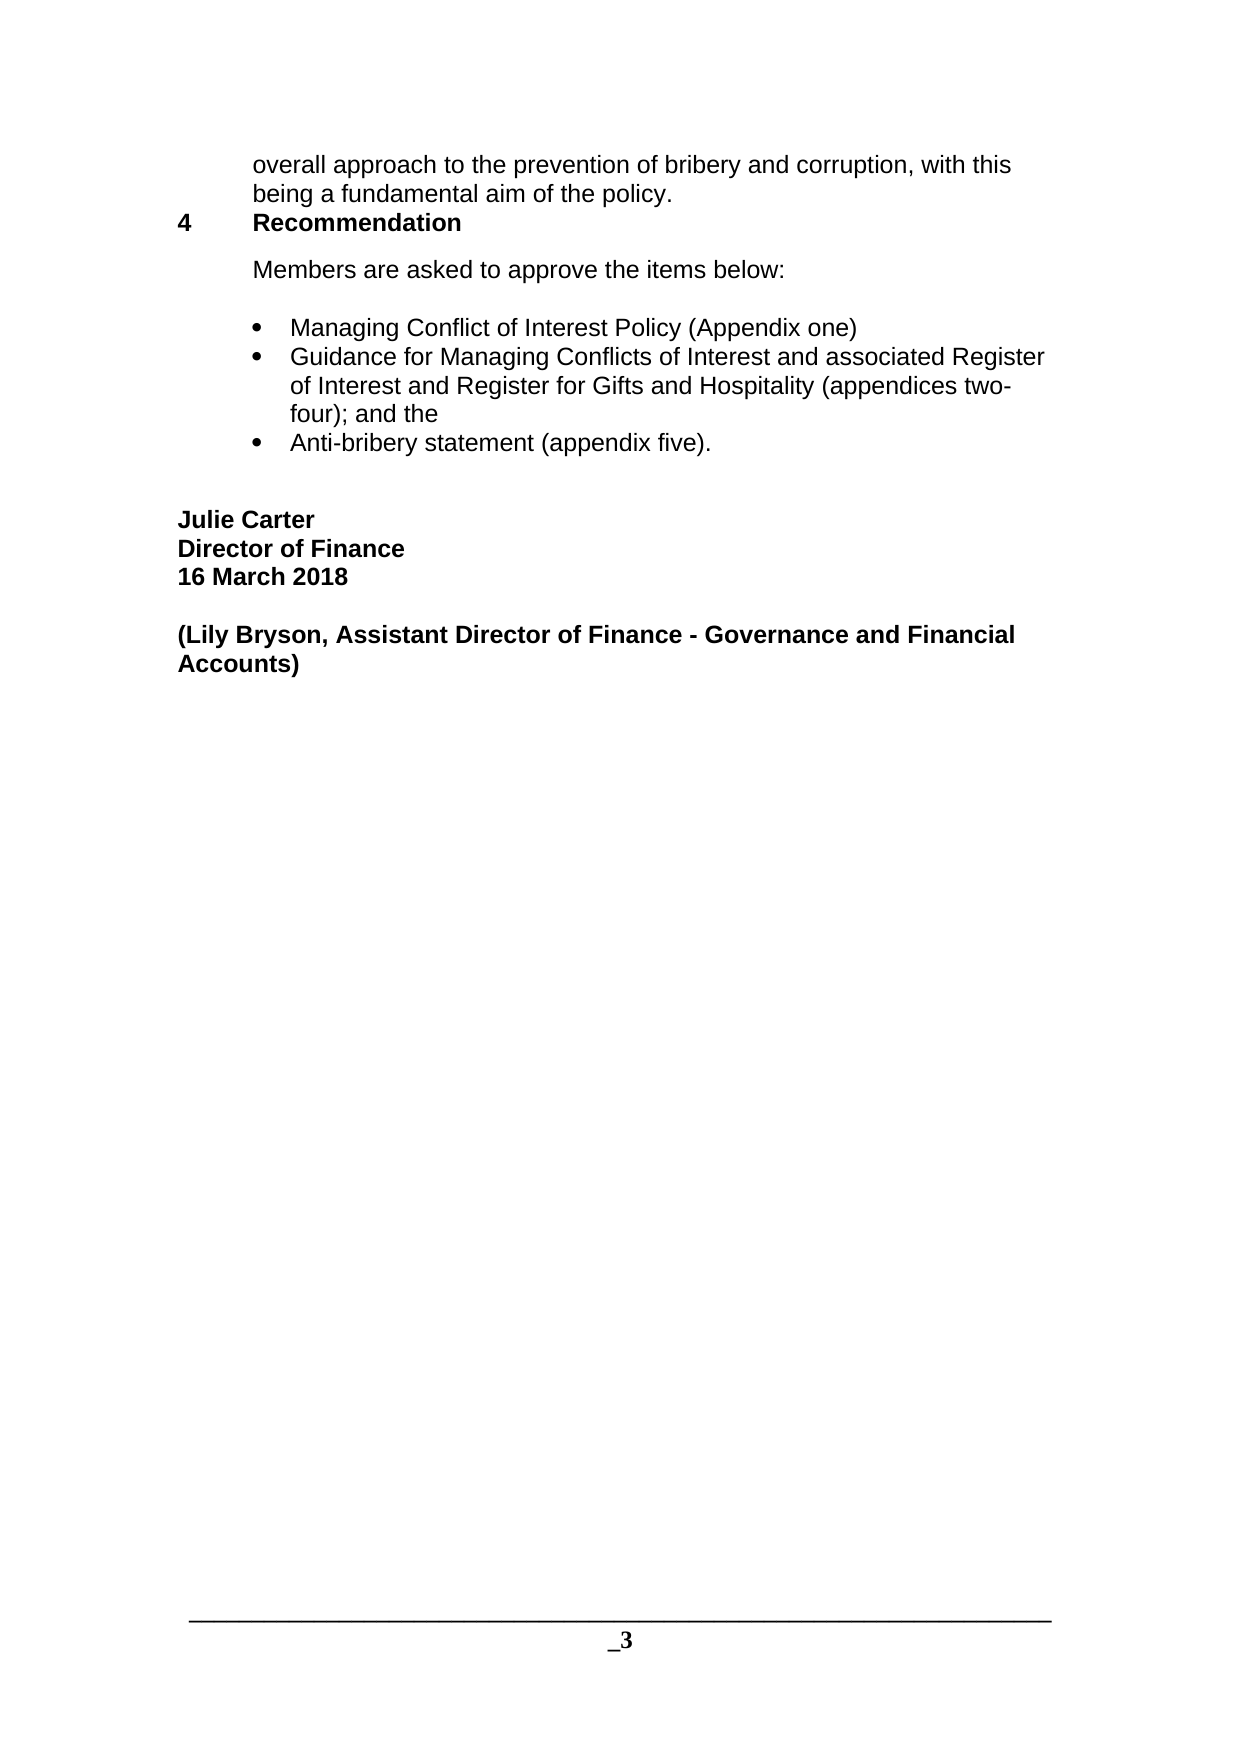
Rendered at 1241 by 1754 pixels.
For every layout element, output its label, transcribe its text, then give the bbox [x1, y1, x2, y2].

text 16 March 2018 [177, 562, 1063, 591]
subtitle Julie Carter [177, 505, 1063, 534]
text (Lily Bryson, Assistant Director of Finance - Governance and Financial Accounts) [177, 620, 1063, 677]
list Guidance for Managing Conflicts of Interest and associated Register of Interest and Register for Gifts and Hospitality (appendices two-four); and the [252, 342, 1063, 428]
list Anti-bribery statement (appendix five). [252, 428, 1063, 457]
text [252, 150, 1063, 207]
text Director of Finance [177, 534, 1063, 562]
list Managing Conflict of Interest Policy (Appendix one) [252, 313, 1063, 342]
text Members are asked to approve the items below: [252, 255, 1063, 284]
subtitle 4 Recommendation [177, 207, 1063, 236]
